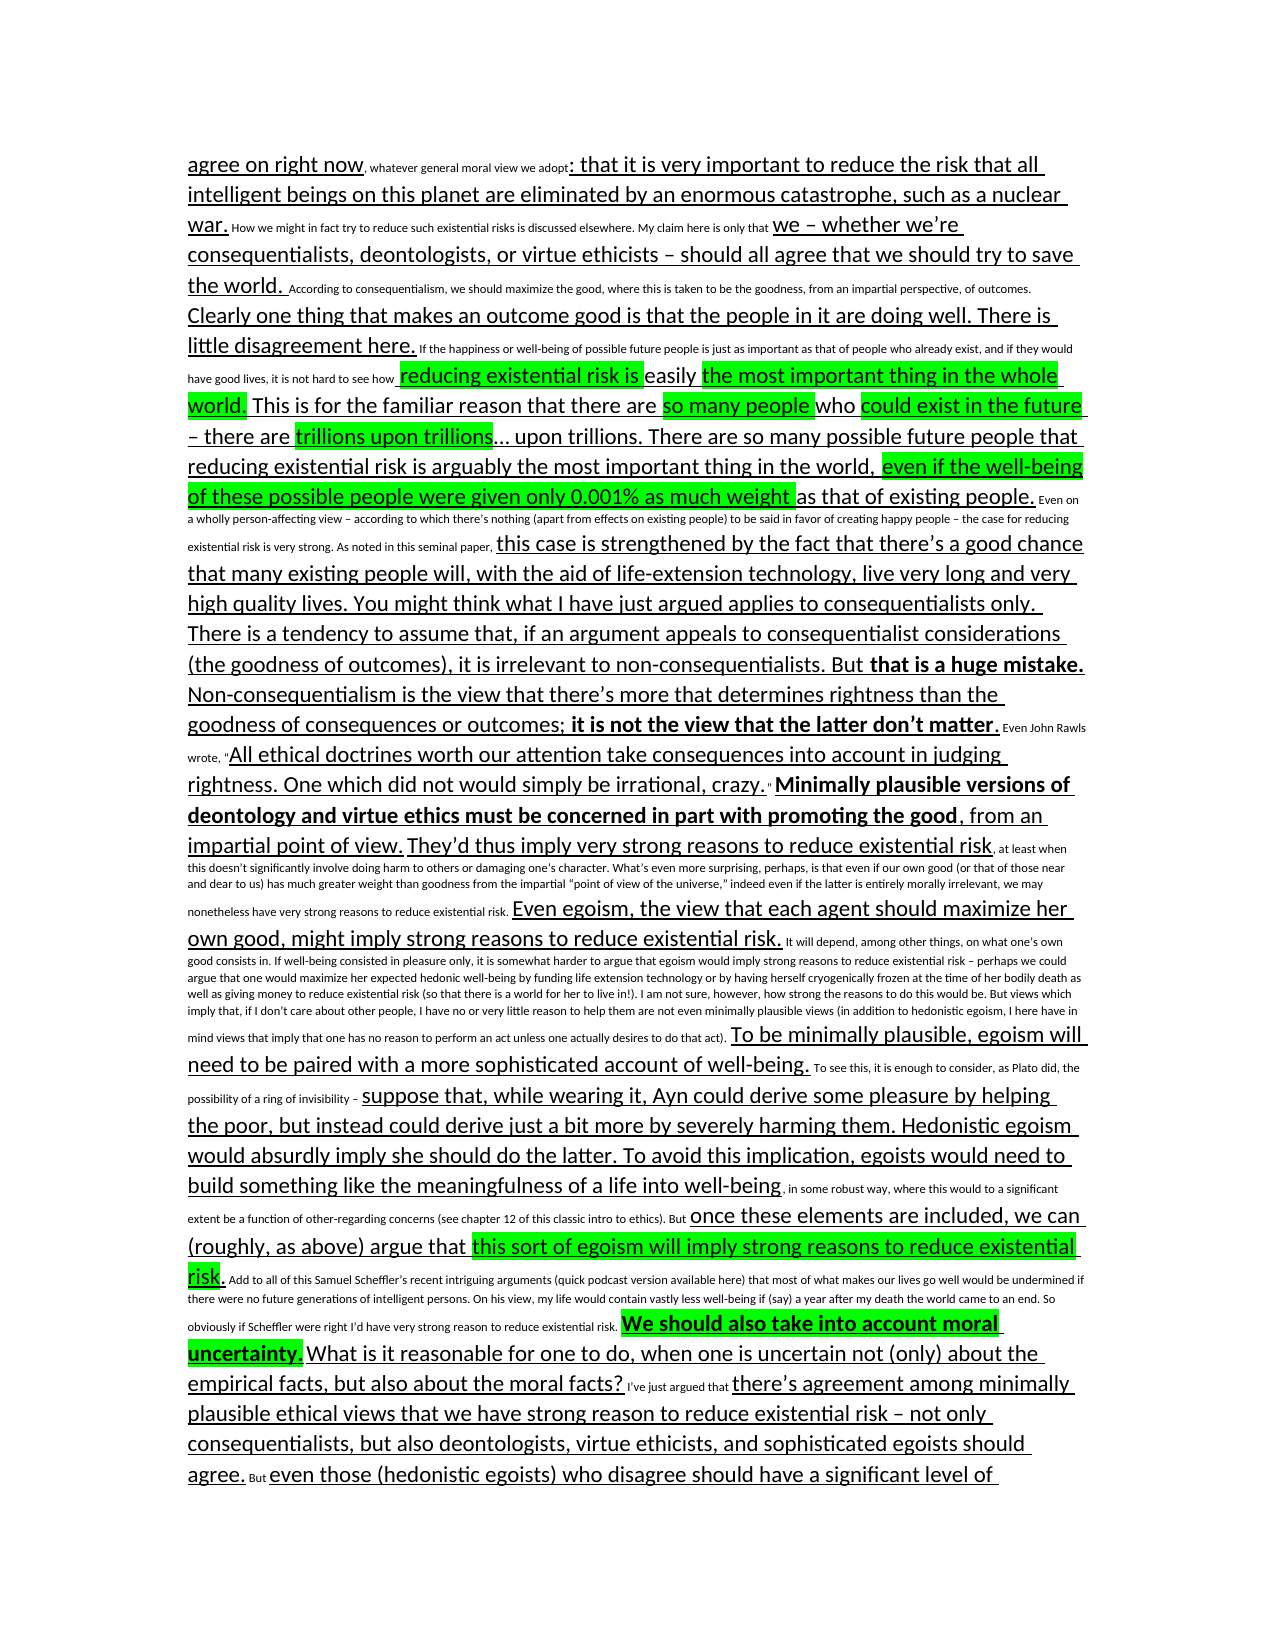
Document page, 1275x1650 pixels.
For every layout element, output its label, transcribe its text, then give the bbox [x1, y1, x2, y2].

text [187, 417, 1087, 1488]
